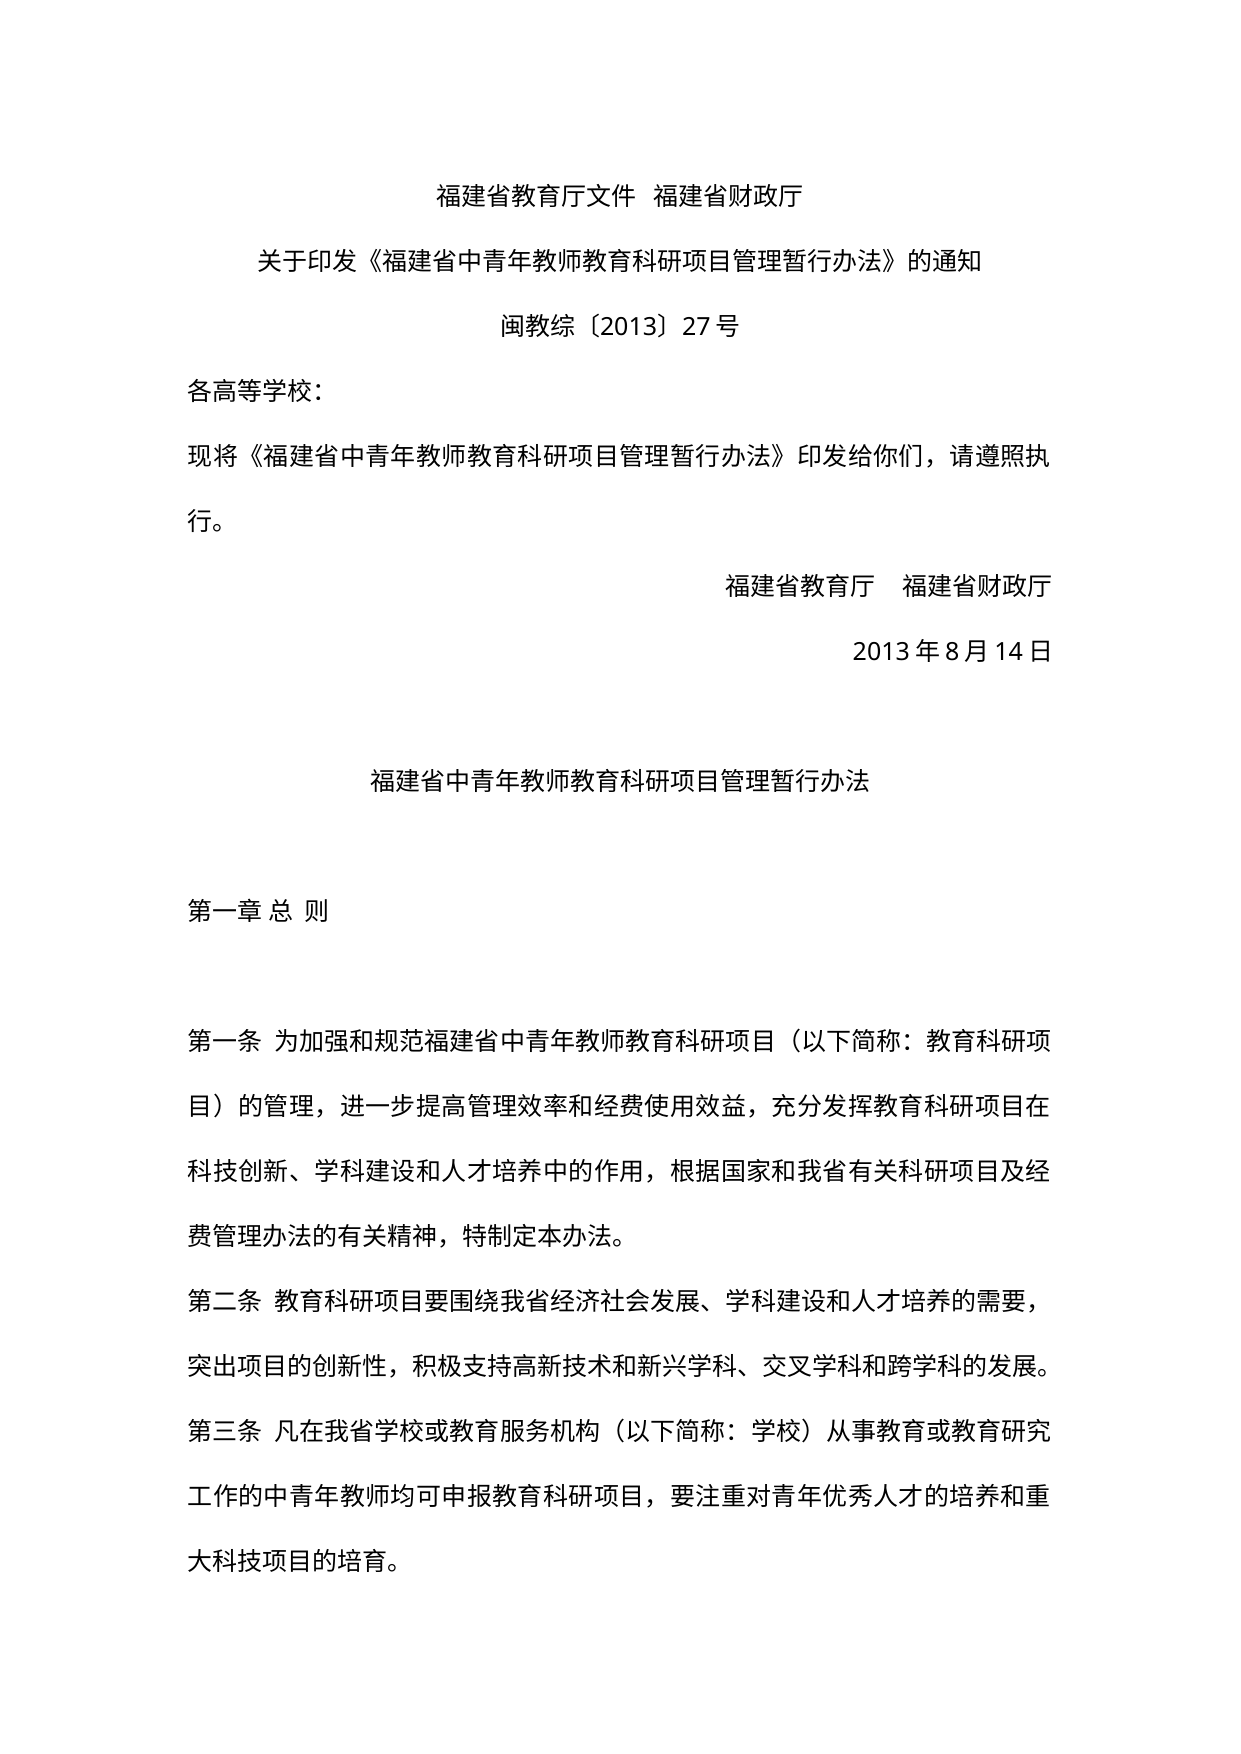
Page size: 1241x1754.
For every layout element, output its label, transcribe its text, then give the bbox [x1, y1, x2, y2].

text 各高等学校： [187, 357, 1053, 422]
text 现将《福建省中青年教师教育科研项目管理暂行办法》印发给你们，请遵照执行。 [187, 422, 1053, 552]
text 第一条 为加强和规范福建省中青年教师教育科研项目（以下简称：教育科研项目）的管理，进一步提高管理效率和经费使用效益，充分发挥教育科研项目在科技创新、学科建设和人才培养中的作用，根据国家和我省有关科研项目及经费管理办法的有关精神，特制定本办法。 [187, 1007, 1053, 1267]
text 2013年8月14日 [187, 617, 1053, 682]
text 关于印发《福建省中青年教师教育科研项目管理暂行办法》的通知 [187, 227, 1053, 292]
text 第三条 凡在我省学校或教育服务机构（以下简称：学校）从事教育或教育研究工作的中青年教师均可申报教育科研项目，要注重对青年优秀人才的培养和重大科技项目的培育。 [187, 1397, 1053, 1592]
text 福建省教育厅 福建省财政厅 [187, 552, 1053, 617]
text 第一章 总 则 [187, 877, 1053, 942]
text 福建省中青年教师教育科研项目管理暂行办法 [187, 747, 1053, 812]
text 福建省教育厅文件 福建省财政厅 [187, 162, 1053, 227]
text 闽教综〔2013〕27号 [187, 292, 1053, 357]
text 第二条 教育科研项目要围绕我省经济社会发展、学科建设和人才培养的需要，突出项目的创新性，积极支持高新技术和新兴学科、交叉学科和跨学科的发展。 [187, 1267, 1053, 1397]
